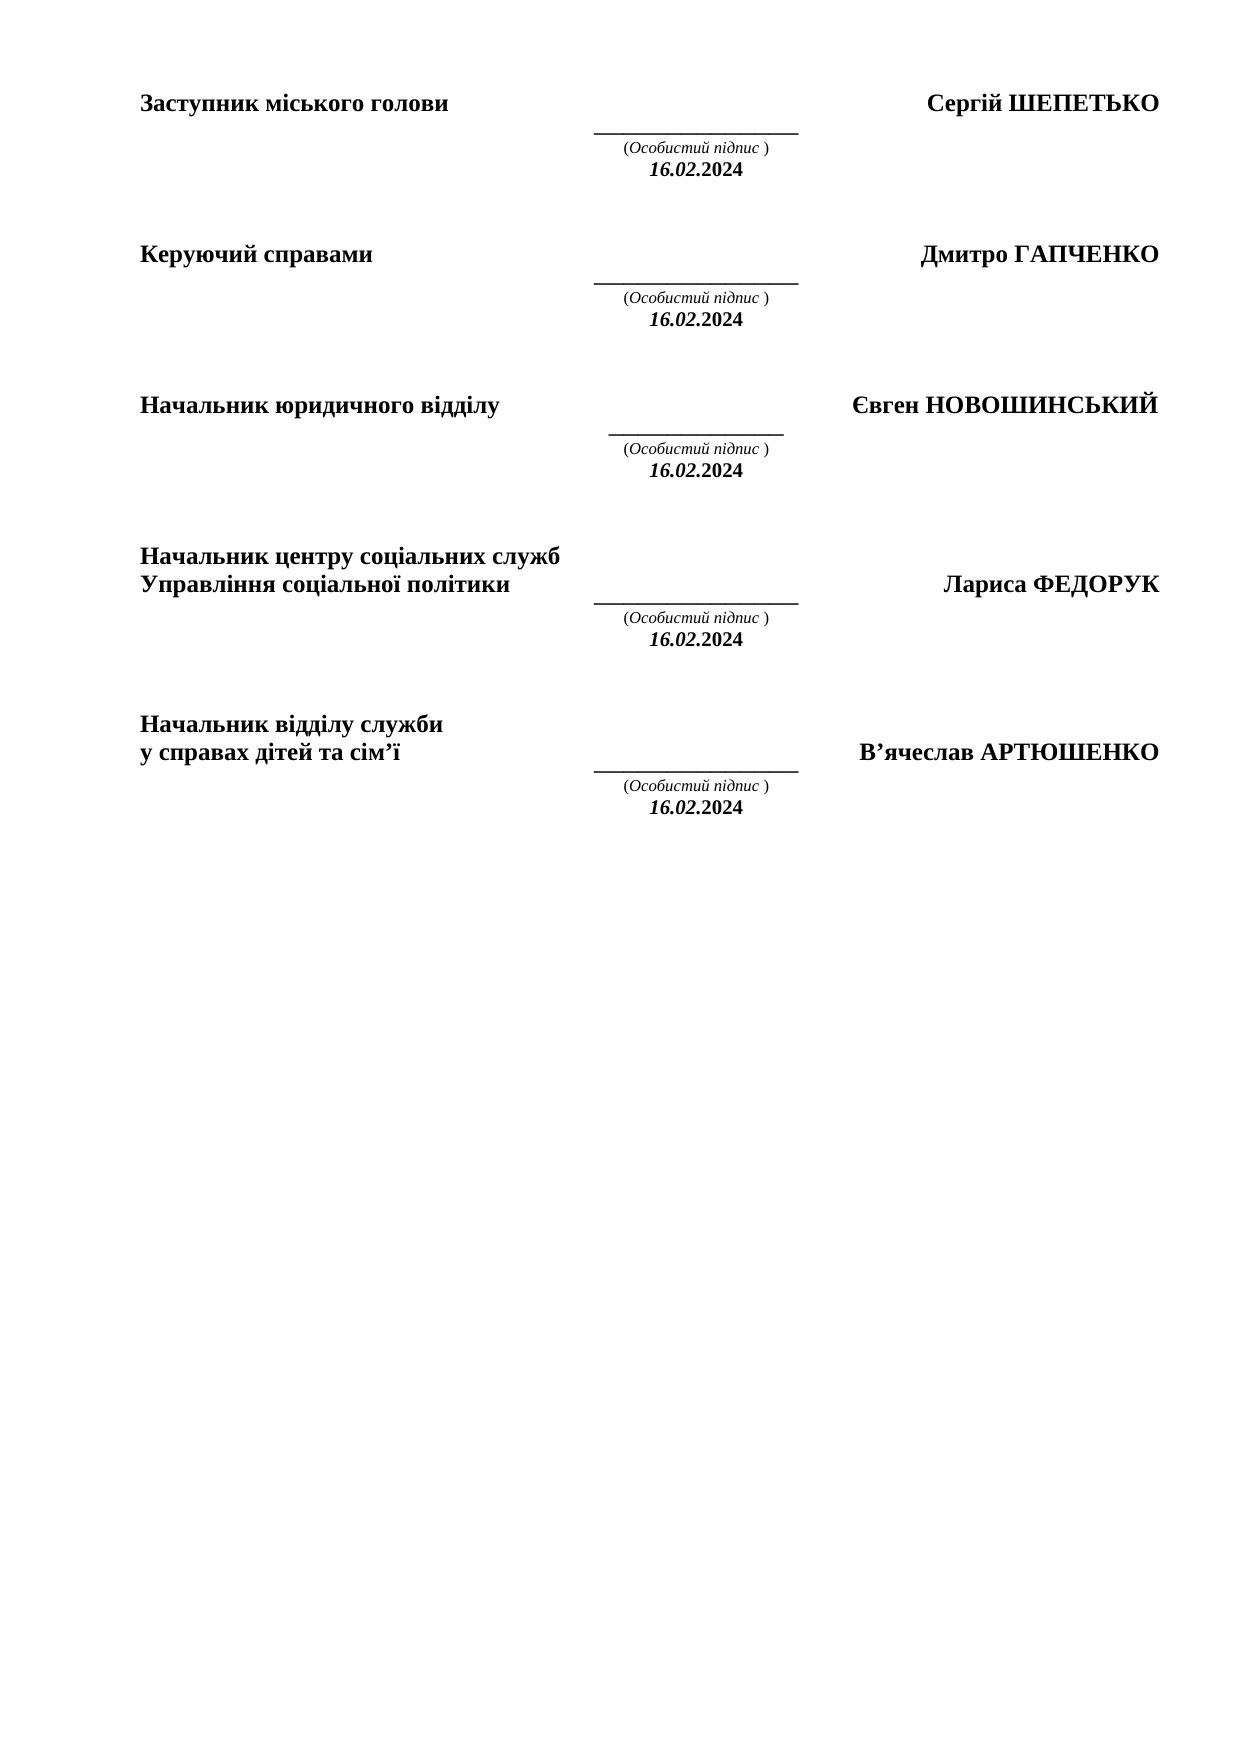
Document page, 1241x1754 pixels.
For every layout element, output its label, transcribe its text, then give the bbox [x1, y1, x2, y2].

table_cell ______________ (Особистий підпис ) 16.02.2024 [583, 541, 809, 709]
table_cell Лариса ФЕДОРУК [809, 541, 1171, 709]
table_cell ______________ (Особистий підпис ) 16.02.2024 [583, 709, 809, 877]
table_cell Начальник центру соціальних служб Управління соціальної політики [129, 541, 583, 709]
table_cell Начальник юридичного відділу [129, 390, 583, 541]
table_cell Начальник відділу служби у справах дітей та сім’ї [129, 709, 583, 877]
table_cell Євген НОВОШИНСЬКИЙ [809, 390, 1171, 541]
table_cell ____________ (Особистий підпис ) 16.02.2024 [583, 390, 809, 541]
table_cell Дмитро ГАПЧЕНКО [809, 239, 1171, 390]
table_cell ______________ (Особистий підпис ) 16.02.2024 [583, 239, 809, 390]
table_cell В’ячеслав АРТЮШЕНКО [809, 709, 1171, 877]
table_cell Керуючий справами [129, 239, 583, 390]
table_header Сергій ШЕПЕТЬКО [809, 89, 1171, 239]
table_header ______________ (Особистий підпис ) 16.02.2024 [583, 89, 809, 239]
table_header Заступник міського голови [129, 89, 583, 239]
